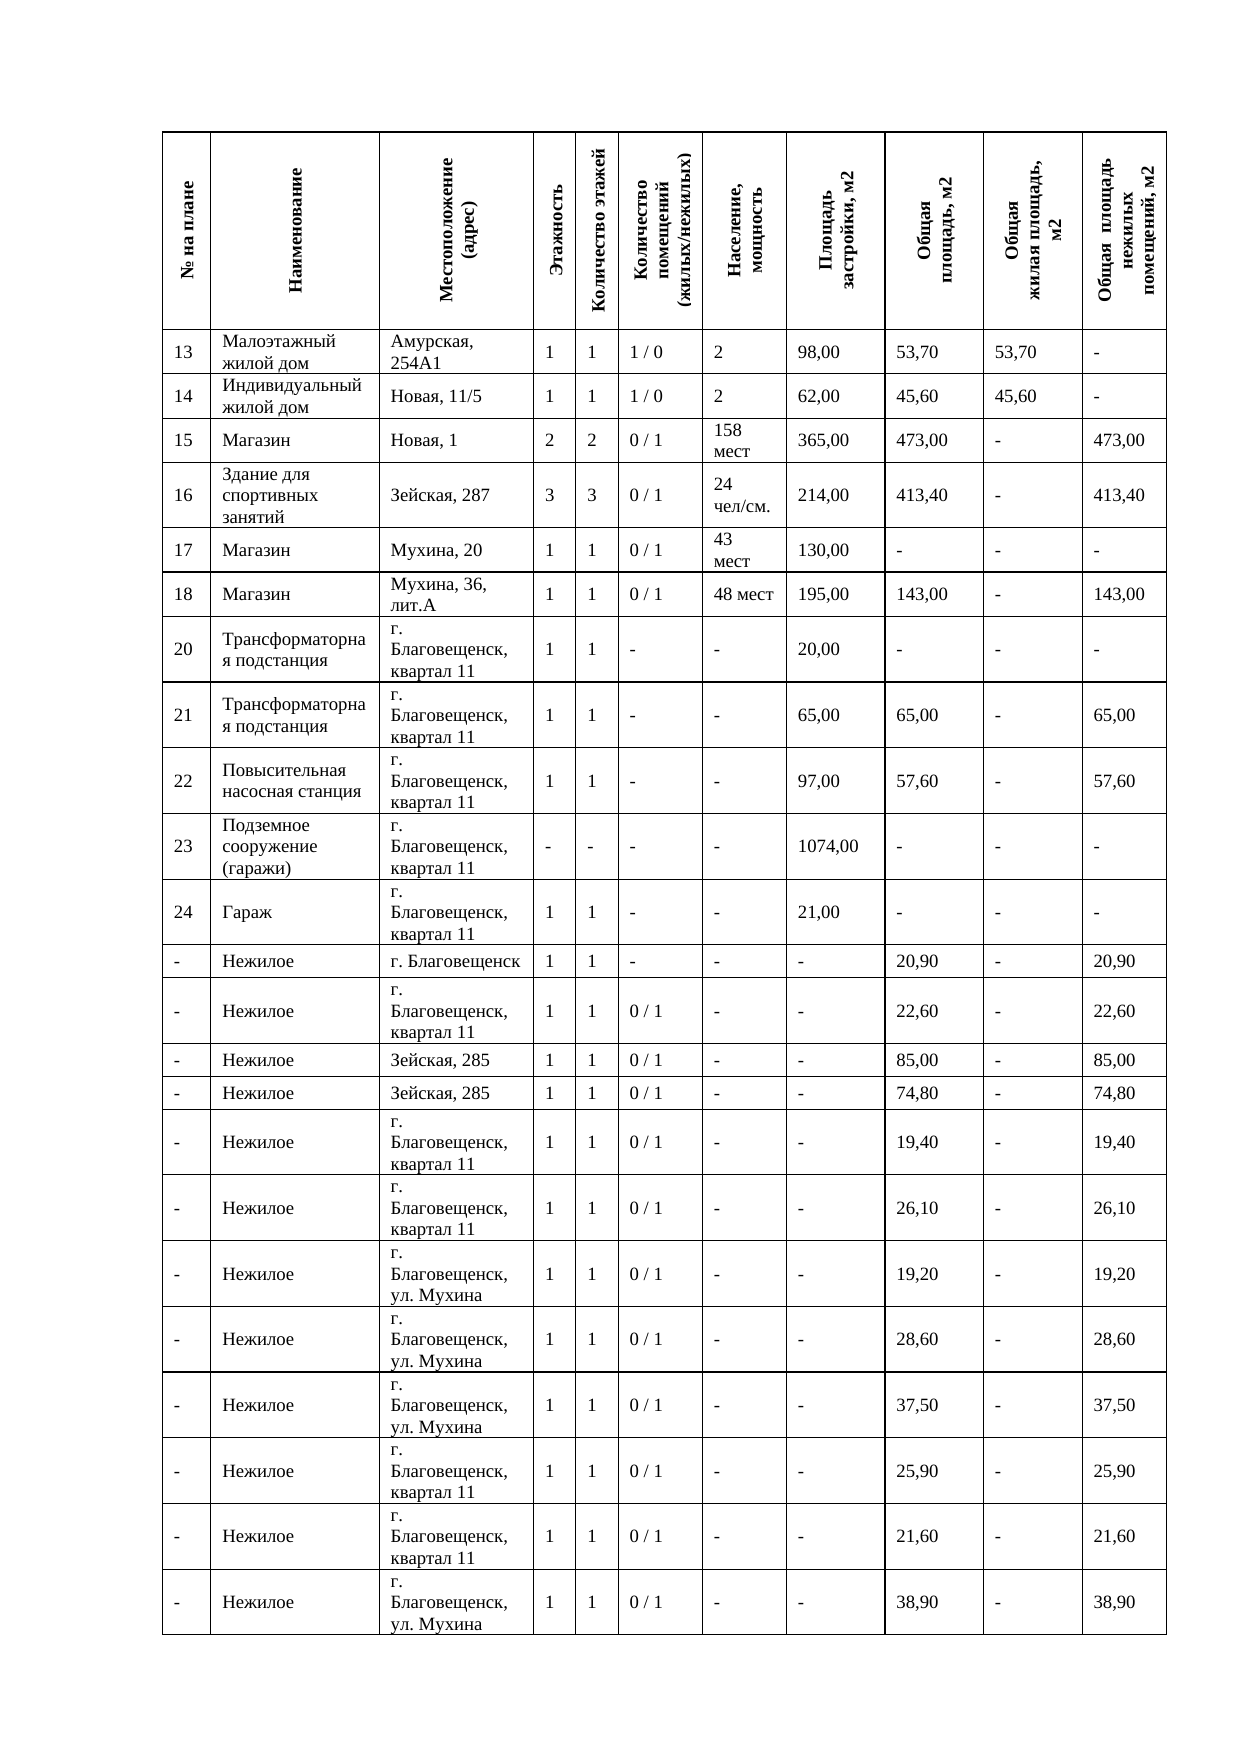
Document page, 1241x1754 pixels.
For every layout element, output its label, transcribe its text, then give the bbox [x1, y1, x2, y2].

table_cell 57,60 [1083, 748, 1166, 813]
table_cell - [984, 419, 1082, 462]
table_cell 28,60 [886, 1307, 983, 1371]
table_cell 473,00 [886, 419, 983, 462]
table_cell г. Благовещенск, квартал 11 [380, 748, 533, 813]
table_cell Нежилое [211, 1077, 379, 1108]
table_cell Магазин [211, 573, 379, 616]
table_header № на плане [163, 133, 210, 329]
table_cell 85,00 [1083, 1044, 1166, 1076]
table_cell 413,40 [1083, 463, 1166, 527]
table_cell 19,20 [886, 1241, 983, 1306]
table_cell 25,90 [886, 1438, 983, 1503]
table_cell - [984, 683, 1082, 747]
table_cell 1 [534, 1175, 575, 1240]
table_cell - [984, 1044, 1082, 1076]
table_cell - [787, 945, 884, 977]
table_cell 0 / 1 [619, 1373, 702, 1437]
table_cell - [703, 1438, 786, 1503]
table_header Местоположение (адрес) [380, 133, 533, 329]
table_cell 2 [703, 374, 786, 417]
table_cell 22 [163, 748, 210, 813]
table_cell Индивидуальный жилой дом [211, 374, 379, 417]
table_cell 19,40 [886, 1110, 983, 1174]
table_cell г. Благовещенск, ул. Мухина [380, 1373, 533, 1437]
table_header Этажность [534, 133, 575, 329]
table_cell - [703, 945, 786, 977]
table_cell 1 [534, 330, 575, 373]
table_cell 0 / 1 [619, 463, 702, 527]
table_cell Нежилое [211, 1438, 379, 1503]
table_cell - [619, 814, 702, 878]
table_header Общая площадь нежилых помещений, м2 [1083, 133, 1166, 329]
table_cell 48 мест [703, 573, 786, 616]
table_cell Нежилое [211, 1175, 379, 1240]
table_cell - [984, 1373, 1082, 1437]
table_cell 37,50 [886, 1373, 983, 1437]
table_cell - [163, 1077, 210, 1108]
table_cell 38,90 [1083, 1570, 1166, 1634]
table_cell 1 [576, 880, 618, 944]
table_cell - [787, 1438, 884, 1503]
table_cell - [787, 1241, 884, 1306]
table_cell 65,00 [1083, 683, 1166, 747]
table_cell 14 [163, 374, 210, 417]
table_cell - [534, 814, 575, 878]
table_cell - [703, 1307, 786, 1371]
table_cell 1 [576, 1373, 618, 1437]
table_cell - [703, 748, 786, 813]
table_cell - [619, 945, 702, 977]
table_cell - [787, 978, 884, 1043]
table_cell - [703, 1044, 786, 1076]
table_cell Нежилое [211, 1110, 379, 1174]
table_cell Нежилое [211, 1373, 379, 1437]
table_cell - [787, 1110, 884, 1174]
table_cell 1 [534, 1570, 575, 1634]
table_cell - [1083, 528, 1166, 571]
table_cell - [787, 1373, 884, 1437]
table_cell 1 [576, 1077, 618, 1108]
table_header Население, мощность [703, 133, 786, 329]
table_cell - [787, 1307, 884, 1371]
table_cell - [703, 1373, 786, 1437]
table_cell - [886, 528, 983, 571]
table_cell 62,00 [787, 374, 884, 417]
table_cell - [163, 1044, 210, 1076]
table_cell 1 [576, 1175, 618, 1240]
table_cell Малоэтажный жилой дом [211, 330, 379, 373]
table_cell 1 [576, 1438, 618, 1503]
table_header Количество этажей [576, 133, 618, 329]
table_cell - [1083, 814, 1166, 878]
table_cell 21,60 [1083, 1504, 1166, 1568]
table_cell 1 [534, 978, 575, 1043]
table_cell - [576, 814, 618, 878]
table_cell 1 [576, 1570, 618, 1634]
table_cell 17 [163, 528, 210, 571]
table_cell Трансформаторная подстанция [211, 683, 379, 747]
table_cell - [984, 880, 1082, 944]
table_cell 1 / 0 [619, 330, 702, 373]
table_cell 53,70 [984, 330, 1082, 373]
table_cell 37,50 [1083, 1373, 1166, 1437]
table_cell - [984, 463, 1082, 527]
table_cell - [163, 945, 210, 977]
table_cell - [703, 1241, 786, 1306]
table_cell - [703, 683, 786, 747]
table_cell - [703, 1175, 786, 1240]
table_cell - [619, 880, 702, 944]
table_cell 15 [163, 419, 210, 462]
table_cell 1 [534, 1373, 575, 1437]
table_cell 16 [163, 463, 210, 527]
table_cell - [984, 1110, 1082, 1174]
table_cell - [984, 1307, 1082, 1371]
table_cell 28,60 [1083, 1307, 1166, 1371]
table_cell Зейская, 287 [380, 463, 533, 527]
table_cell 143,00 [886, 573, 983, 616]
table_cell 3 [534, 463, 575, 527]
table_cell 97,00 [787, 748, 884, 813]
table_cell г. Благовещенск, квартал 11 [380, 617, 533, 681]
table_cell 1 [534, 528, 575, 571]
table_cell 1 [534, 1504, 575, 1568]
table_cell Новая, 11/5 [380, 374, 533, 417]
table_cell 0 / 1 [619, 573, 702, 616]
table_cell - [984, 1504, 1082, 1568]
table_cell - [787, 1044, 884, 1076]
table_cell 1 [534, 1110, 575, 1174]
table_cell - [163, 1110, 210, 1174]
table_cell 24 [163, 880, 210, 944]
table_cell 0 / 1 [619, 1504, 702, 1568]
table_cell - [787, 1077, 884, 1108]
table_cell 21 [163, 683, 210, 747]
table_cell - [984, 1241, 1082, 1306]
table_cell 1 [576, 683, 618, 747]
table_cell - [703, 1110, 786, 1174]
table_cell Повысительная насосная станция [211, 748, 379, 813]
table_cell 1 [534, 1307, 575, 1371]
table_cell 0 / 1 [619, 1307, 702, 1371]
table_cell 45,60 [886, 374, 983, 417]
table_cell Подземное сооружение (гаражи) [211, 814, 379, 878]
table_cell Нежилое [211, 1241, 379, 1306]
table_header Общая жилая площадь, м2 [984, 133, 1082, 329]
table_cell - [886, 617, 983, 681]
table_cell 0 / 1 [619, 1438, 702, 1503]
table_cell - [703, 978, 786, 1043]
table_cell 0 / 1 [619, 1044, 702, 1076]
table_cell 1074,00 [787, 814, 884, 878]
table_cell 130,00 [787, 528, 884, 571]
table_cell г. Благовещенск, квартал 11 [380, 1175, 533, 1240]
table_cell 74,80 [886, 1077, 983, 1108]
table_cell 26,10 [1083, 1175, 1166, 1240]
table_cell г. Благовещенск, квартал 11 [380, 978, 533, 1043]
table_cell 1 [576, 978, 618, 1043]
table_cell 0 / 1 [619, 1175, 702, 1240]
table_header Количество помещений (жилых/нежилых) [619, 133, 702, 329]
table_cell - [886, 880, 983, 944]
table_cell 1 [534, 1241, 575, 1306]
table_cell - [619, 683, 702, 747]
table_cell Нежилое [211, 1570, 379, 1634]
table_cell г. Благовещенск, ул. Мухина [380, 1241, 533, 1306]
table_cell - [163, 1241, 210, 1306]
table_cell 21,60 [886, 1504, 983, 1568]
table_cell - [984, 1077, 1082, 1108]
table_cell 57,60 [886, 748, 983, 813]
table_cell 20,90 [886, 945, 983, 977]
table_cell - [984, 1438, 1082, 1503]
table_cell 1 [576, 573, 618, 616]
table_cell Новая, 1 [380, 419, 533, 462]
table_cell 0 / 1 [619, 1077, 702, 1108]
table_cell - [163, 1504, 210, 1568]
table_cell 26,10 [886, 1175, 983, 1240]
table_cell 23 [163, 814, 210, 878]
table_cell - [1083, 330, 1166, 373]
table_cell - [163, 978, 210, 1043]
table_cell - [787, 1175, 884, 1240]
table_cell Нежилое [211, 1504, 379, 1568]
table_cell г. Благовещенск, квартал 11 [380, 880, 533, 944]
table_cell 43 мест [703, 528, 786, 571]
table_cell - [886, 814, 983, 878]
table_cell 0 / 1 [619, 528, 702, 571]
table_cell 1 [534, 748, 575, 813]
table_cell 1 [534, 617, 575, 681]
table_cell Нежилое [211, 1044, 379, 1076]
table_cell г. Благовещенск, ул. Мухина [380, 1307, 533, 1371]
table_cell 1 [576, 1241, 618, 1306]
table_cell 1 [576, 1110, 618, 1174]
table_cell - [1083, 617, 1166, 681]
table_cell г. Благовещенск, квартал 11 [380, 1438, 533, 1503]
table_cell 98,00 [787, 330, 884, 373]
table_cell 65,00 [886, 683, 983, 747]
table_cell г. Благовещенск, квартал 11 [380, 814, 533, 878]
table_cell 1 [534, 1438, 575, 1503]
table_cell г. Благовещенск, квартал 11 [380, 1504, 533, 1568]
table_cell Магазин [211, 419, 379, 462]
table_cell - [787, 1504, 884, 1568]
table_cell 1 [576, 374, 618, 417]
table_cell - [703, 617, 786, 681]
table_cell - [703, 880, 786, 944]
table_cell - [984, 978, 1082, 1043]
table_cell Нежилое [211, 978, 379, 1043]
table_cell 19,20 [1083, 1241, 1166, 1306]
table_cell - [703, 1504, 786, 1568]
table_cell 38,90 [886, 1570, 983, 1634]
table_cell 365,00 [787, 419, 884, 462]
table_cell 195,00 [787, 573, 884, 616]
table_cell 19,40 [1083, 1110, 1166, 1174]
table_cell 1 [534, 573, 575, 616]
table_cell 1 [576, 1307, 618, 1371]
table_cell 74,80 [1083, 1077, 1166, 1108]
table_cell - [984, 945, 1082, 977]
table_cell - [984, 573, 1082, 616]
table_cell 143,00 [1083, 573, 1166, 616]
table_cell - [984, 528, 1082, 571]
table_cell Нежилое [211, 1307, 379, 1371]
table_cell 53,70 [886, 330, 983, 373]
table_cell 20,00 [787, 617, 884, 681]
table_cell Зейская, 285 [380, 1044, 533, 1076]
table_cell 1 [534, 880, 575, 944]
table_cell - [163, 1175, 210, 1240]
table_cell - [703, 814, 786, 878]
table_cell - [619, 617, 702, 681]
table_cell 0 / 1 [619, 1241, 702, 1306]
table_cell 18 [163, 573, 210, 616]
table_cell - [703, 1570, 786, 1634]
table_cell - [984, 1175, 1082, 1240]
table_cell г. Благовещенск, ул. Мухина [380, 1570, 533, 1634]
table_cell - [984, 748, 1082, 813]
table_cell Амурская, 254А1 [380, 330, 533, 373]
table_cell - [1083, 374, 1166, 417]
table_cell 413,40 [886, 463, 983, 527]
table_cell - [163, 1570, 210, 1634]
table_cell 0 / 1 [619, 978, 702, 1043]
table_cell 214,00 [787, 463, 884, 527]
table_cell 22,60 [1083, 978, 1166, 1043]
table_cell 1 [576, 748, 618, 813]
table_cell 25,90 [1083, 1438, 1166, 1503]
table_cell 45,60 [984, 374, 1082, 417]
table_cell г. Благовещенск, квартал 11 [380, 1110, 533, 1174]
table_cell 21,00 [787, 880, 884, 944]
table_cell 1 [576, 528, 618, 571]
table_cell 1 [576, 617, 618, 681]
table_cell - [1083, 880, 1166, 944]
table_cell 65,00 [787, 683, 884, 747]
table_cell 13 [163, 330, 210, 373]
table_header Общая площадь, м2 [886, 133, 983, 329]
table_cell 1 [534, 374, 575, 417]
table_cell 1 [576, 1504, 618, 1568]
table_cell г. Благовещенск, квартал 11 [380, 683, 533, 747]
table_cell - [703, 1077, 786, 1108]
table_cell 1 [534, 945, 575, 977]
table_cell 20,90 [1083, 945, 1166, 977]
table_cell 85,00 [886, 1044, 983, 1076]
table_cell - [984, 1570, 1082, 1634]
table_cell 22,60 [886, 978, 983, 1043]
table_cell - [163, 1438, 210, 1503]
table_cell - [619, 748, 702, 813]
table_cell Мухина, 36, лит.А [380, 573, 533, 616]
table_header Площадь застройки, м2 [787, 133, 884, 329]
table_cell Здание для спортивных занятий [211, 463, 379, 527]
table_cell - [984, 814, 1082, 878]
table_cell 2 [576, 419, 618, 462]
table_cell 0 / 1 [619, 1570, 702, 1634]
table_cell 1 [534, 1077, 575, 1108]
table_cell 2 [703, 330, 786, 373]
table_cell 0 / 1 [619, 1110, 702, 1174]
table_cell 0 / 1 [619, 419, 702, 462]
table_cell 1 [534, 1044, 575, 1076]
table_cell 24 чел/см. [703, 463, 786, 527]
table_cell Магазин [211, 528, 379, 571]
table_cell Трансформаторная подстанция [211, 617, 379, 681]
table_cell 473,00 [1083, 419, 1166, 462]
table_cell 1 [576, 330, 618, 373]
table_cell 3 [576, 463, 618, 527]
table_cell 2 [534, 419, 575, 462]
table_cell Нежилое [211, 945, 379, 977]
table_cell Гараж [211, 880, 379, 944]
table_cell г. Благовещенск [380, 945, 533, 977]
table_cell 20 [163, 617, 210, 681]
table_header Наименование [211, 133, 379, 329]
table_cell - [787, 1570, 884, 1634]
table_cell Зейская, 285 [380, 1077, 533, 1108]
table_cell 1 [576, 1044, 618, 1076]
table_cell - [163, 1307, 210, 1371]
table_cell Мухина, 20 [380, 528, 533, 571]
table_cell 158 мест [703, 419, 786, 462]
table_cell 1 / 0 [619, 374, 702, 417]
table_cell - [163, 1373, 210, 1437]
table_cell 1 [576, 945, 618, 977]
table_cell 1 [534, 683, 575, 747]
table_cell - [984, 617, 1082, 681]
